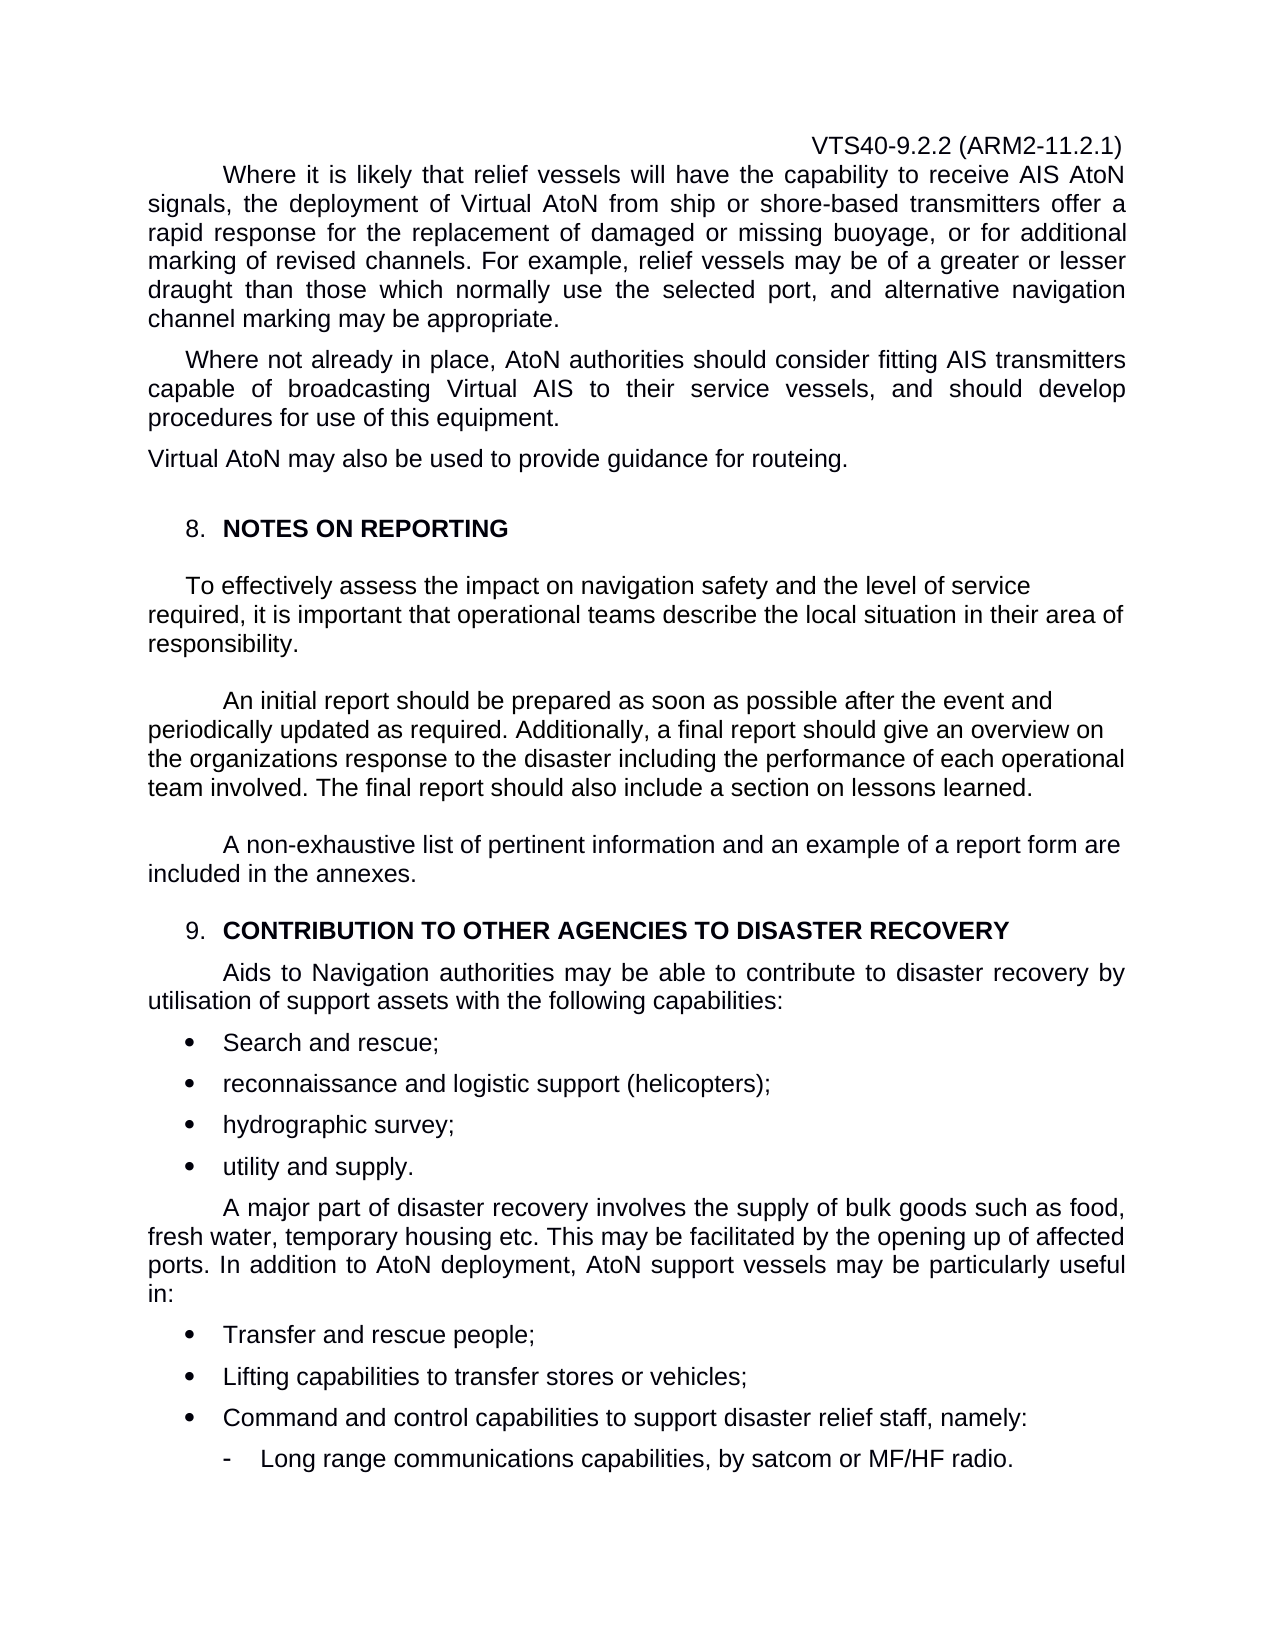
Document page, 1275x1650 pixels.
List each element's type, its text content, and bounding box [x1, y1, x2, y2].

list Lifting capabilities to transfer stores or vehicles; [185, 1362, 1127, 1391]
list Transfer and rescue people; [185, 1320, 1127, 1349]
list Long range communications capabilities, by satcom or MF/HF radio. [223, 1444, 1127, 1473]
list Command and control capabilities to support disaster relief staff, namely: [185, 1403, 1127, 1432]
text A non-exhaustive list of pertinent information and an example of a report form are included in the annexes. [148, 830, 1127, 887]
text Where it is likely that relief vessels will have the capability to receive AIS AtoN signals, the deployment of Virtual AtoN from ship or shore-based transmitters offer a rapid response for the replacement of damaged or missing buoyage, or for additional marking of revised channels. For example, relief vessels may be of a greater or lesser draught than those which normally use the selected port, and alternative navigation channel marking may be appropriate. [148, 160, 1127, 332]
list utility and supply. [185, 1152, 1127, 1180]
list CONTRIBUTION TO OTHER AGENCIES TO DISASTER RECOVERY [185, 916, 1127, 945]
list NOTES ON REPORTING [185, 514, 1127, 542]
text Where not already in place, AtoN authorities should consider fitting AIS transmitters capable of broadcasting Virtual AIS to their service vessels, and should develop procedures for use of this equipment. [148, 345, 1127, 431]
text A major part of disaster recovery involves the supply of bulk goods such as food, fresh water, temporary housing etc. This may be facilitated by the opening up of affected ports. In addition to AtoN deployment, AtoN support vessels may be particularly useful in: [148, 1193, 1127, 1308]
text An initial report should be prepared as soon as possible after the event and periodically updated as required. Additionally, a final report should give an overview on the organizations response to the disaster including the performance of each operational team involved. The final report should also include a section on lessons learned. [148, 686, 1127, 801]
text To effectively assess the impact on navigation safety and the level of service required, it is important that operational teams describe the local situation in their area of responsibility. [148, 571, 1127, 657]
list reconnaissance and logistic support (helicopters); [185, 1069, 1127, 1098]
list Search and rescue; [185, 1027, 1127, 1056]
text Virtual AtoN may also be used to provide guidance for routeing. [148, 444, 1127, 472]
list hydrographic survey; [185, 1110, 1127, 1139]
text Aids to Navigation authorities may be able to contribute to disaster recovery by utilisation of support assets with the following capabilities: [148, 957, 1127, 1015]
